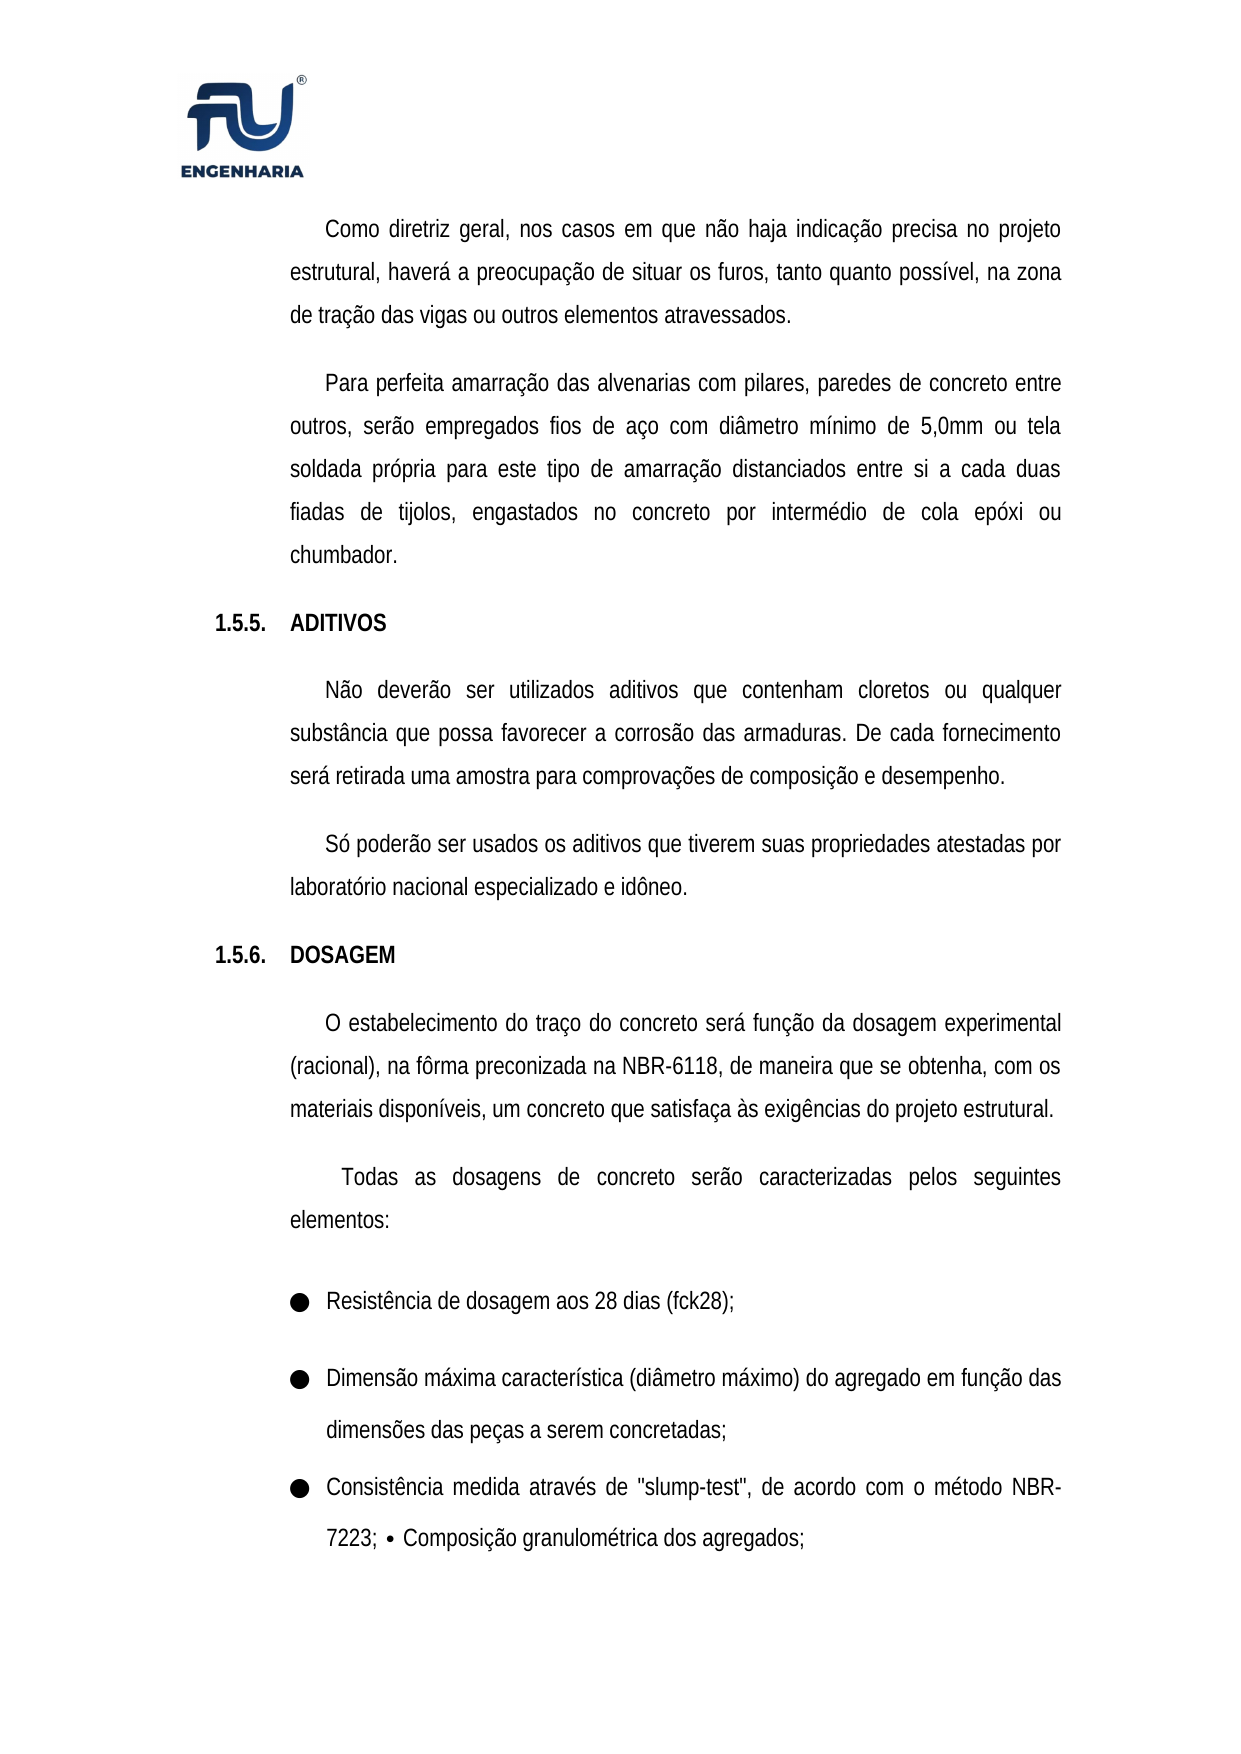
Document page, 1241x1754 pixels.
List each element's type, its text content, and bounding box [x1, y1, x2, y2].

text O estabelecimento do traço do concreto será função da dosagem experimental (racional), na fôrma preconizada na NBR-6118, de maneira que se obtenha, com os materiais disponíveis, um concreto que satisfaça às exigências do projeto estrutural. [290, 1008, 1063, 1122]
list Resistência de dosagem aos 28 dias (fck28); [288, 1273, 1063, 1324]
text Como diretriz geral, nos casos em que não haja indicação precisa no projeto estrutural, haverá a preocupação de situar os furos, tanto quanto possível, na zona de tração das vigas ou outros elementos atravessados. [290, 214, 1063, 329]
list ADITIVOS [215, 608, 1063, 636]
list Dimensão máxima característica (diâmetro máximo) do agregado em função das dimensões das peças a serem concretadas; [288, 1349, 1063, 1444]
text Só poderão ser usados os aditivos que tiverem suas propriedades atestadas por laboratório nacional especializado e idôneo. [290, 829, 1063, 901]
list DOSAGEM [215, 940, 1063, 969]
text Para perfeita amarração das alvenarias com pilares, paredes de concreto entre outros, serão empregados fios de aço com diâmetro mínimo de 5,0mm ou tela soldada própria para este tipo de amarração distanciados entre si a cada duas fiadas de tijolos, engastados no concreto por intermédio de cola epóxi ou chumbador. [290, 368, 1063, 568]
text Não deverão ser utilizados aditivos que contenham cloretos ou qualquer substância que possa favorecer a corrosão das armaduras. De cada fornecimento será retirada uma amostra para comprovações de composição e desempenho. [290, 676, 1063, 790]
text Todas as dosagens de concreto serão caracterizadas pelos seguintes elementos: [290, 1162, 1063, 1233]
picture [177, 73, 311, 179]
list Consistência medida através de "slump-test", de acordo com o método NBR-7223; ∙ Composição granulométrica dos agregados; [288, 1458, 1063, 1552]
